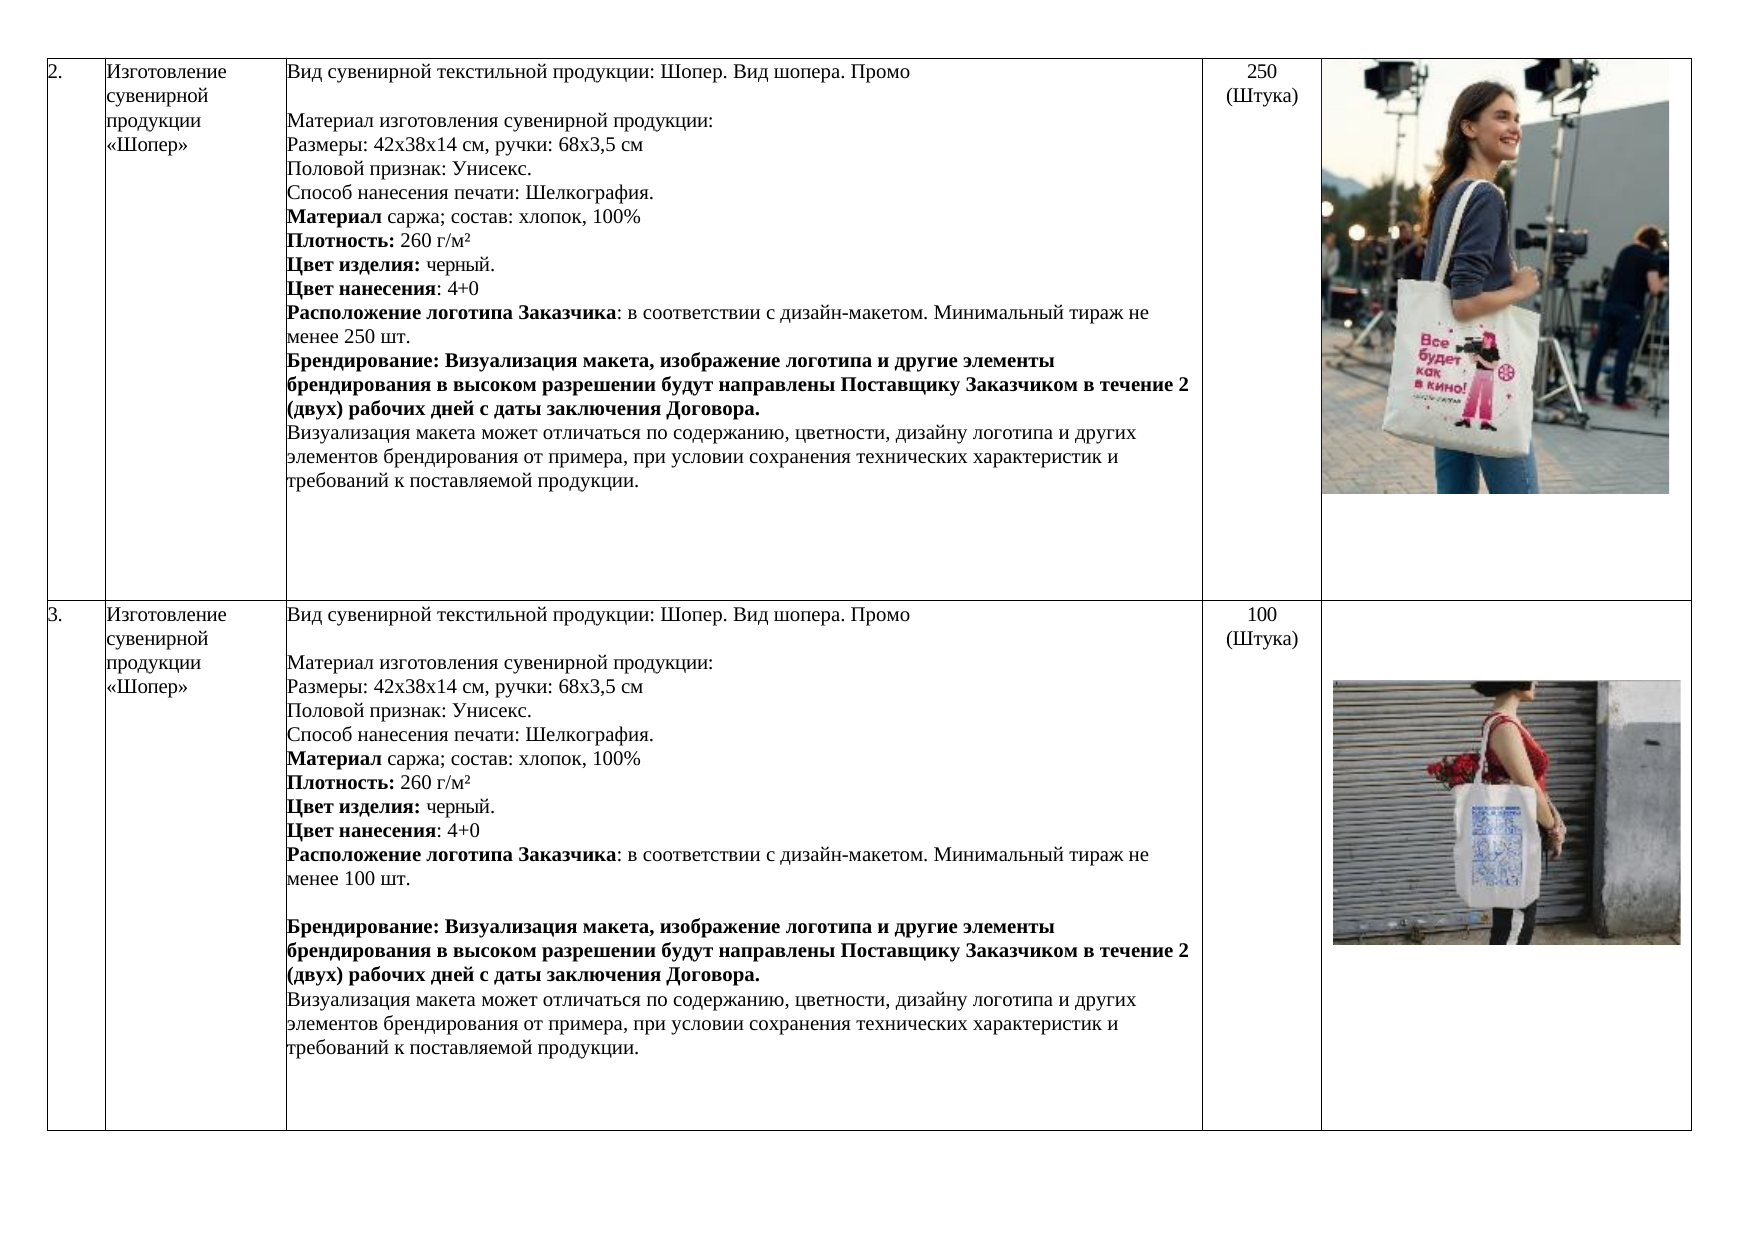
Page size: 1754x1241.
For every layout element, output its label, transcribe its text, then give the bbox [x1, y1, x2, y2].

table_header 250 (Штука) [1203, 59, 1321, 600]
table_cell Вид сувенирной текстильной продукции: Шопер. Вид шопера. Промо Материал изготовления сувенирной продукции: Размеры: 42х38х14 см, ручки: 68х3,5 см Половой признак: Унисекс. Способ нанесения печати: Шелкография. Материал саржа; состав: хлопок, 100% Плотность: 260 г/м² Цвет изделия: черный. Цвет нанесения: 4+0 Расположение логотипа Заказчика: в соответствии с дизайн-макетом. Минимальный тираж не менее 100 шт. Брендирование: Визуализация макета, изображение логотипа и другие элементы брендирования в высоком разрешении будут направлены Поставщику Заказчиком в течение 2 (двух) рабочих дней с даты заключения Договора. Визуализация макета может отличаться по содержанию, цветности, дизайну логотипа и других элементов брендирования от примера, при условии сохранения технических характеристик и требований к поставляемой продукции. [287, 601, 1202, 1129]
table_header Изготовление сувенирной продукции «Шопер» [106, 59, 286, 600]
table_cell Изготовление сувенирной продукции «Шопер» [106, 601, 286, 1129]
picture [1333, 680, 1681, 945]
table_cell 3. [48, 601, 105, 1129]
table_cell 100 (Штука) [1203, 601, 1321, 1129]
table_cell [1322, 601, 1691, 1129]
table_header Вид сувенирной текстильной продукции: Шопер. Вид шопера. Промо Материал изготовления сувенирной продукции: Размеры: 42х38х14 см, ручки: 68х3,5 см Половой признак: Унисекс. Способ нанесения печати: Шелкография. Материал саржа; состав: хлопок, 100% Плотность: 260 г/м² Цвет изделия: черный. Цвет нанесения: 4+0 Расположение логотипа Заказчика: в соответствии с дизайн-макетом. Минимальный тираж не менее 250 шт. Брендирование: Визуализация макета, изображение логотипа и другие элементы брендирования в высоком разрешении будут направлены Поставщику Заказчиком в течение 2 (двух) рабочих дней с даты заключения Договора. Визуализация макета может отличаться по содержанию, цветности, дизайну логотипа и других элементов брендирования от примера, при условии сохранения технических характеристик и требований к поставляемой продукции. [287, 59, 1202, 600]
table_header [1322, 59, 1691, 600]
picture [1321, 59, 1670, 494]
table_header 2. [48, 59, 105, 600]
